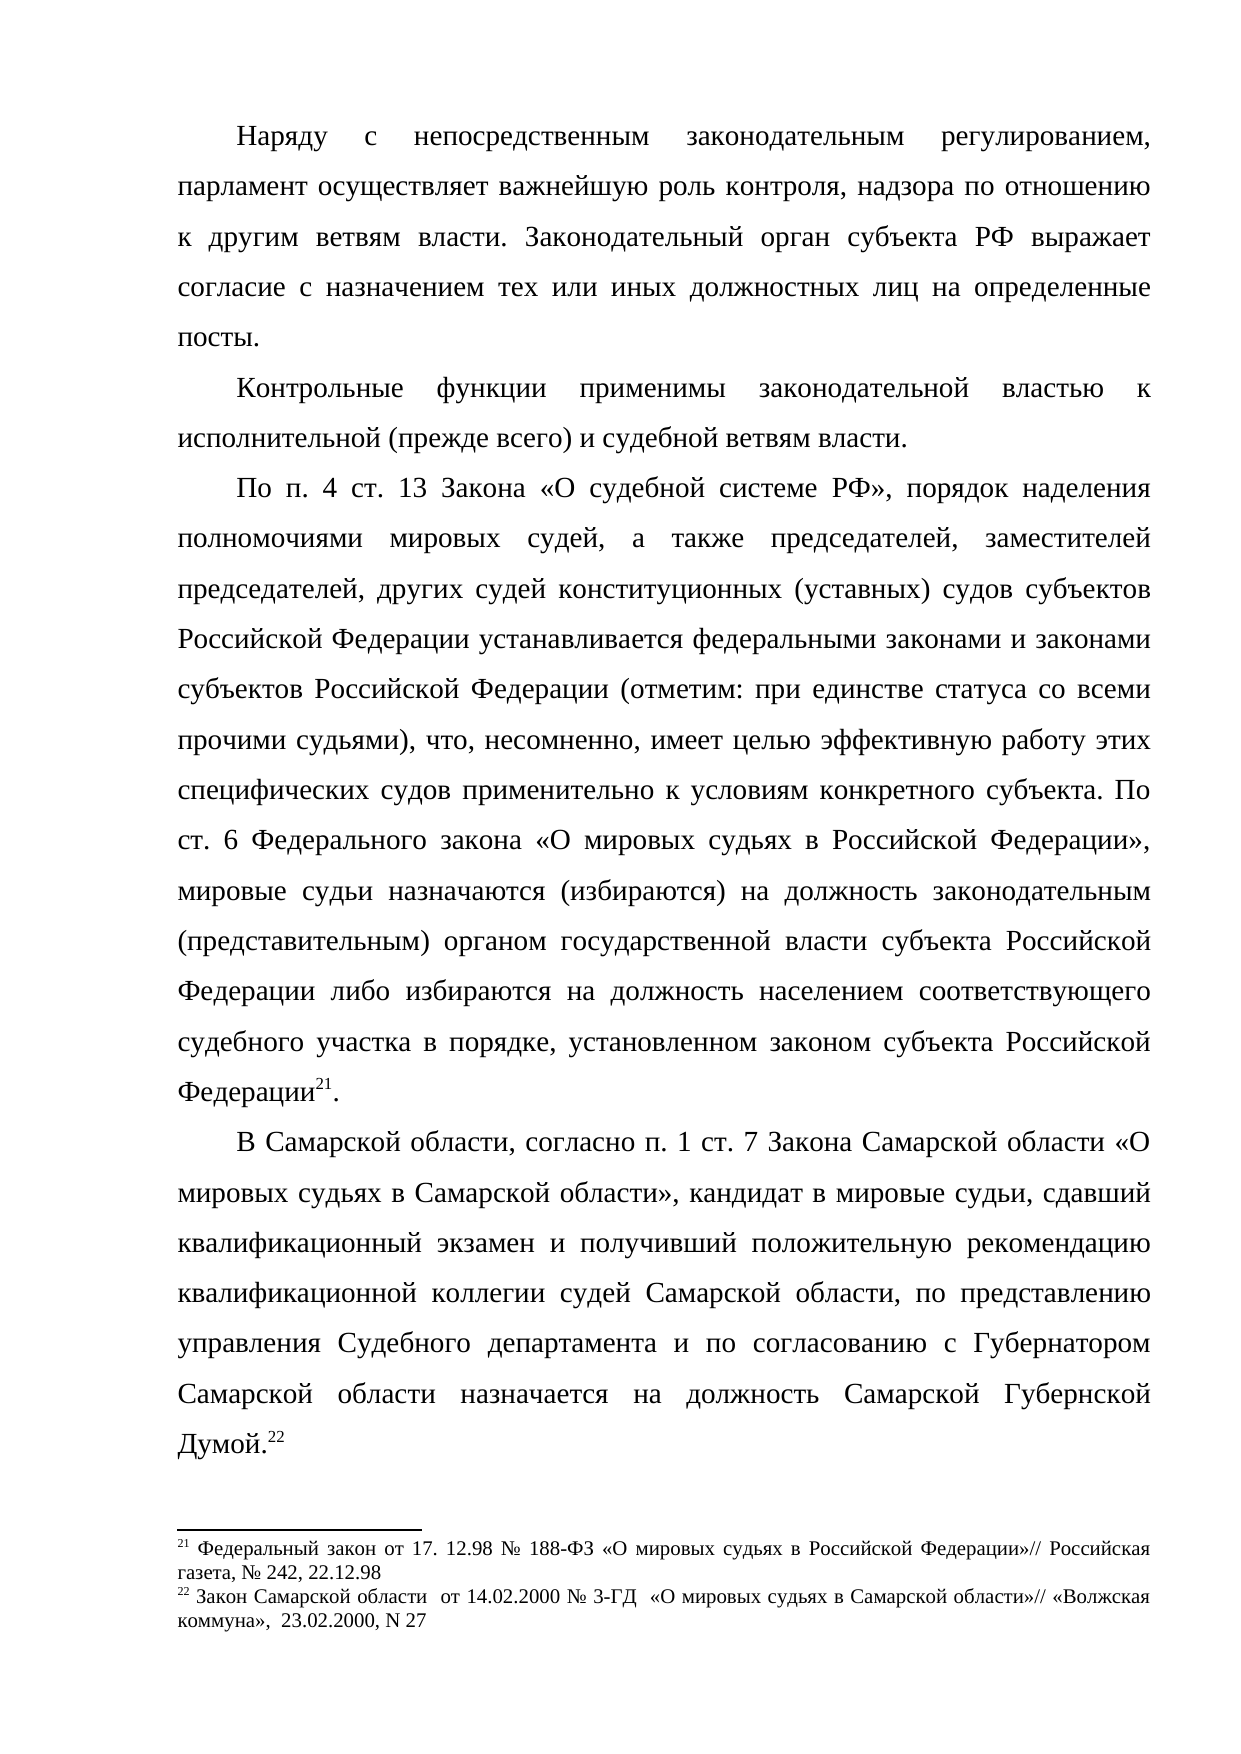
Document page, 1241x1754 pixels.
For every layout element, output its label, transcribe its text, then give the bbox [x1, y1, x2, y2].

text Наряду с непосредственным законодательным регулированием, парламент осуществляет важнейшую роль контроля, надзора по отношению к другим ветвям власти. Законодательный орган субъекта РФ выражает согласие с назначением тех или иных должностных лиц на определенные посты. [177, 118, 1152, 353]
text По п. 4 ст. 13 Закона «О судебной системе РФ», порядок наделения полномочиями мировых судей, а также председателей, заместителей председателей, других судей конституционных (уставных) судов субъектов Российской Федерации устанавливается федеральными законами и законами субъектов Российской Федерации (отметим: при единстве статуса со всеми прочими судьями), что, несомненно, имеет целью эффективную работу этих специфических судов применительно к условиям конкретного субъекта. По ст. 6 Федерального закона «О мировых судьях в Российской Федерации», мировые судьи назначаются (избираются) на должность законодательным (представительным) органом государственной власти субъекта Российской Федерации либо избираются на должность населением соответствующего судебного участка в порядке, установленном законом субъекта Российской Федерации. [177, 470, 1152, 1108]
text В Самарской области, согласно п. 1 ст. 7 Закона Самарской области «О мировых судьях в Самарской области», кандидат в мировые судьи, сдавший квалификационный экзамен и получивший положительную рекомендацию квалификационной коллегии судей Самарской области, по представлению управления Судебного департамента и по согласованию с Губернатором Самарской области назначается на должность Самарской Губернской Думой. [177, 1124, 1152, 1460]
text Контрольные функции применимы законодательной властью к исполнительной (прежде всего) и судебной ветвям власти. [177, 370, 1152, 453]
